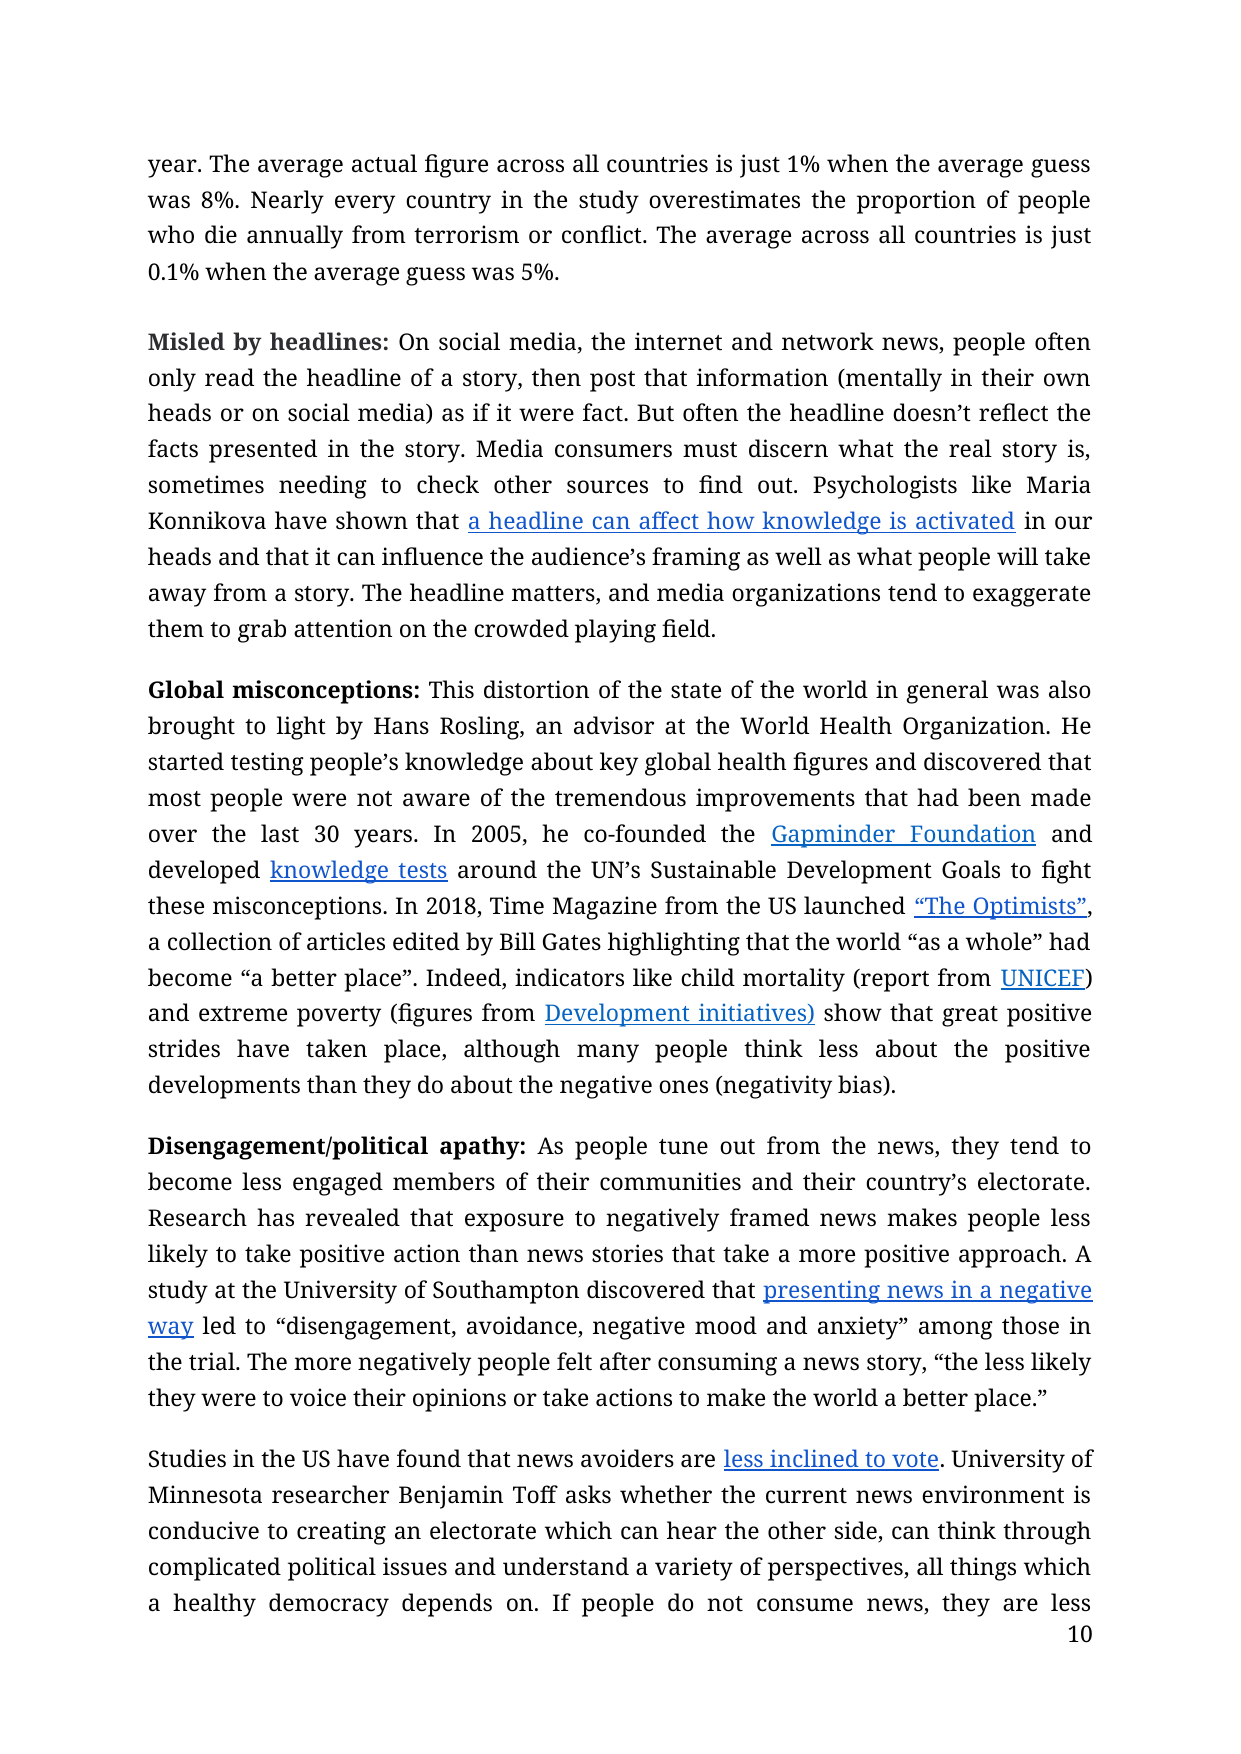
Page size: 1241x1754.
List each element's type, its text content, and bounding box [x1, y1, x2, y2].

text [148, 148, 1093, 287]
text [148, 1443, 1093, 1618]
text Global misconceptions: This distortion of the state of the world in general was also brought to light by Hans Rosling, an advisor at the World Health Organization. He started testing people’s knowledge about key global health figures and discovered that most people were not aware of the tremendous improvements that had been made over the last 30 years. In 2005, he co-founded the Gapminder Foundation and developed knowledge tests around the UN’s Sustainable Development Goals to fight these misconceptions. In 2018, Time Magazine from the US launched “The Optimists”, a collection of articles edited by Bill Gates highlighting that the world “as a whole” had become “a better place”. Indeed, indicators like child mortality (report from UNICEF) and extreme poverty (figures from Development initiatives) show that great positive strides have taken place, although many people think less about the positive developments than they do about the negative ones (negativity bias). [148, 674, 1093, 1101]
text Misled by headlines: On social media, the internet and network news, people often only read the headline of a story, then post that information (mentally in their own heads or on social media) as if it were fact. But often the headline doesn’t reflect the facts presented in the story. Media consumers must discern what the real story is, sometimes needing to check other sources to find out. Psychologists like Maria Konnikova have shown that a headline can affect how knowledge is activated in our heads and that it can influence the audience’s framing as well as what people will take away from a story. The headline matters, and media organizations tend to exaggerate them to grab attention on the crowded playing field. [148, 326, 1093, 644]
text Disengagement/political apathy: As people tune out from the news, they tend to become less engaged members of their communities and their country’s electorate. Research has revealed that exposure to negatively framed news makes people less likely to take positive action than news stories that take a more positive approach. A study at the University of Southampton discovered that presenting news in a negative way led to “disengagement, avoidance, negative mood and anxiety” among those in the trial. The more negatively people felt after consuming a news story, “the less likely they were to voice their opinions or take actions to make the world a better place.” [148, 1130, 1093, 1413]
